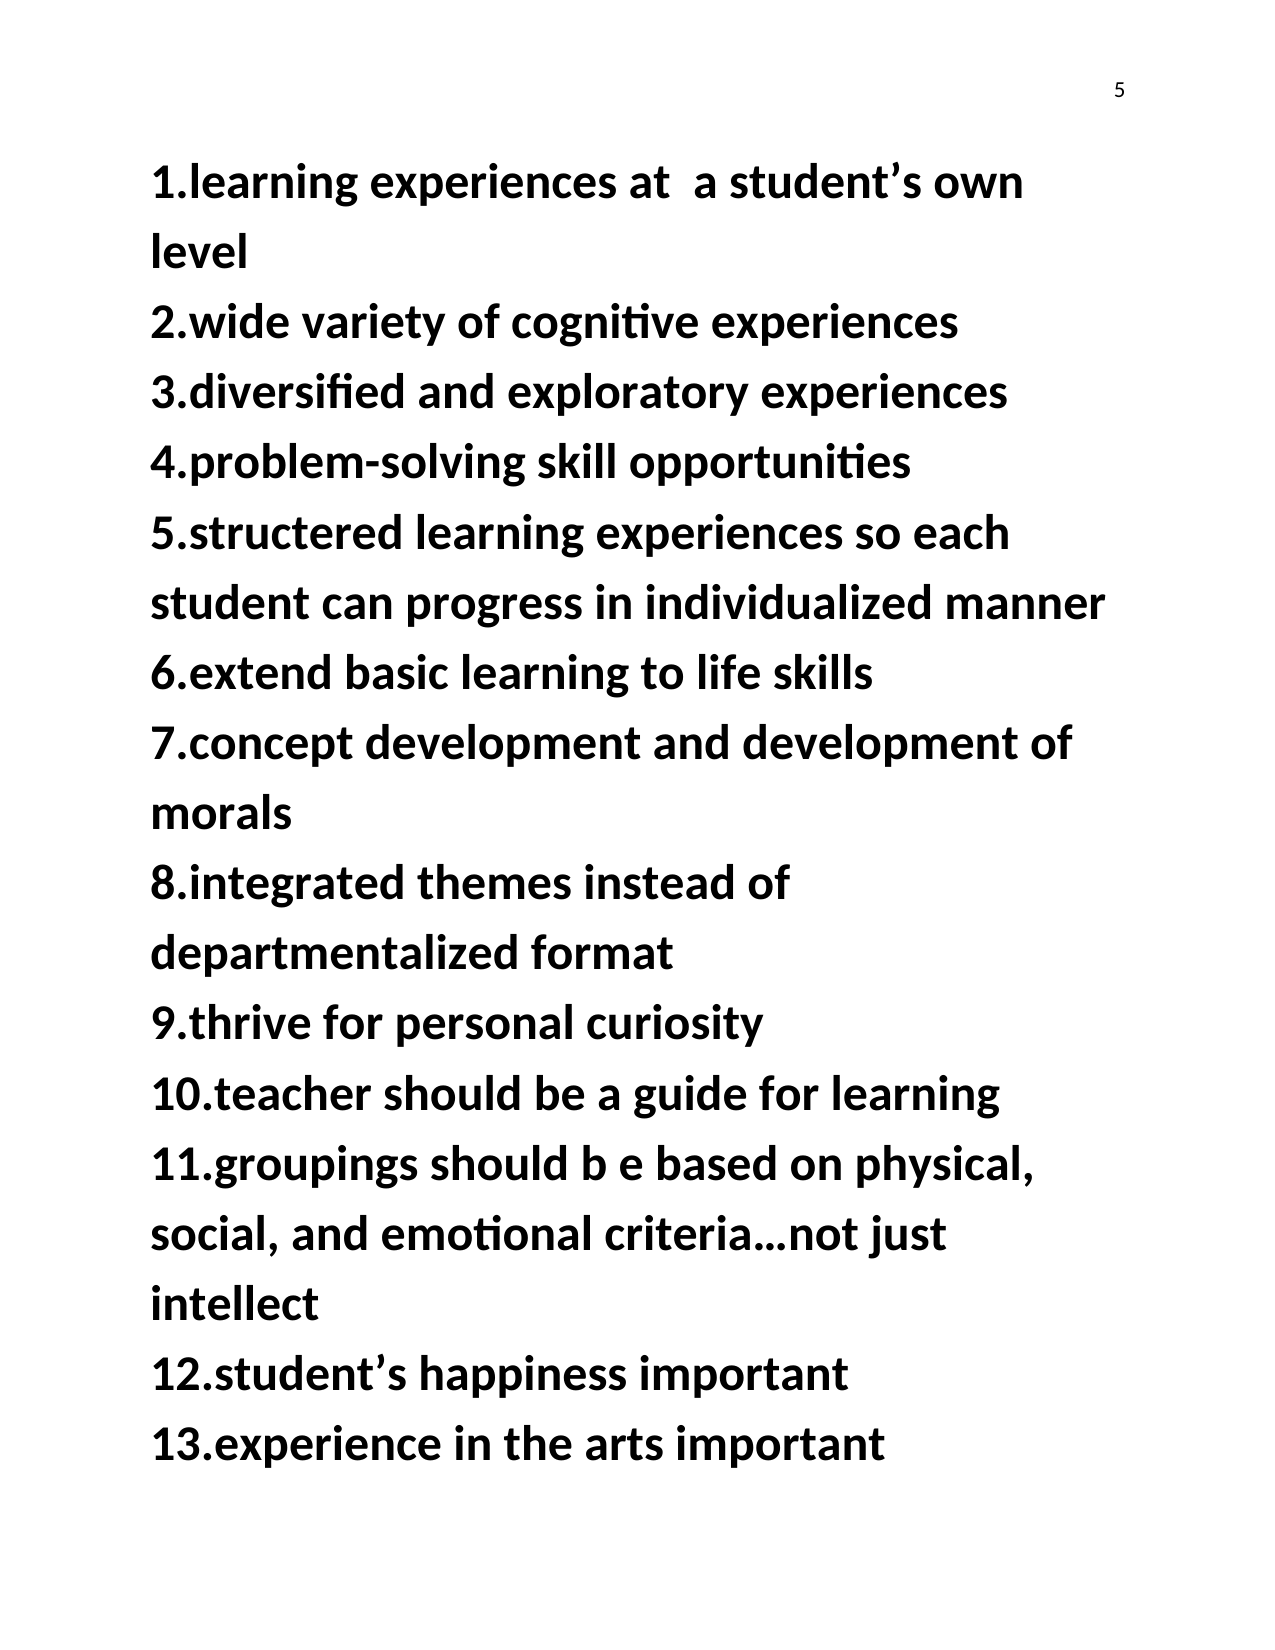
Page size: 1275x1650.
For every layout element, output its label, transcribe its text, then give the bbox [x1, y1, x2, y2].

text 4.problem-solving skill opportunities [150, 430, 1125, 491]
text 7.concept development and development of morals [150, 711, 1125, 842]
text 8.integrated themes instead of departmentalized format [150, 851, 1125, 982]
text 13.experience in the arts important [150, 1412, 1125, 1473]
text 6.extend basic learning to life skills [150, 641, 1125, 702]
text 10.teacher should be a guide for learning [150, 1061, 1125, 1122]
text 9.thrive for personal curiosity [150, 991, 1125, 1052]
text 5.structered learning experiences so each student can progress in individualized manner [150, 501, 1125, 632]
text 11.groupings should b e based on physical, social, and emotional criteria…not just intellect [150, 1131, 1125, 1333]
text 3.diversified and exploratory experiences [150, 360, 1125, 421]
text 1.learning experiences at a student’s own level [150, 150, 1125, 281]
text 12.student’s happiness important [150, 1342, 1125, 1403]
text 2.wide variety of cognitive experiences [150, 290, 1125, 351]
